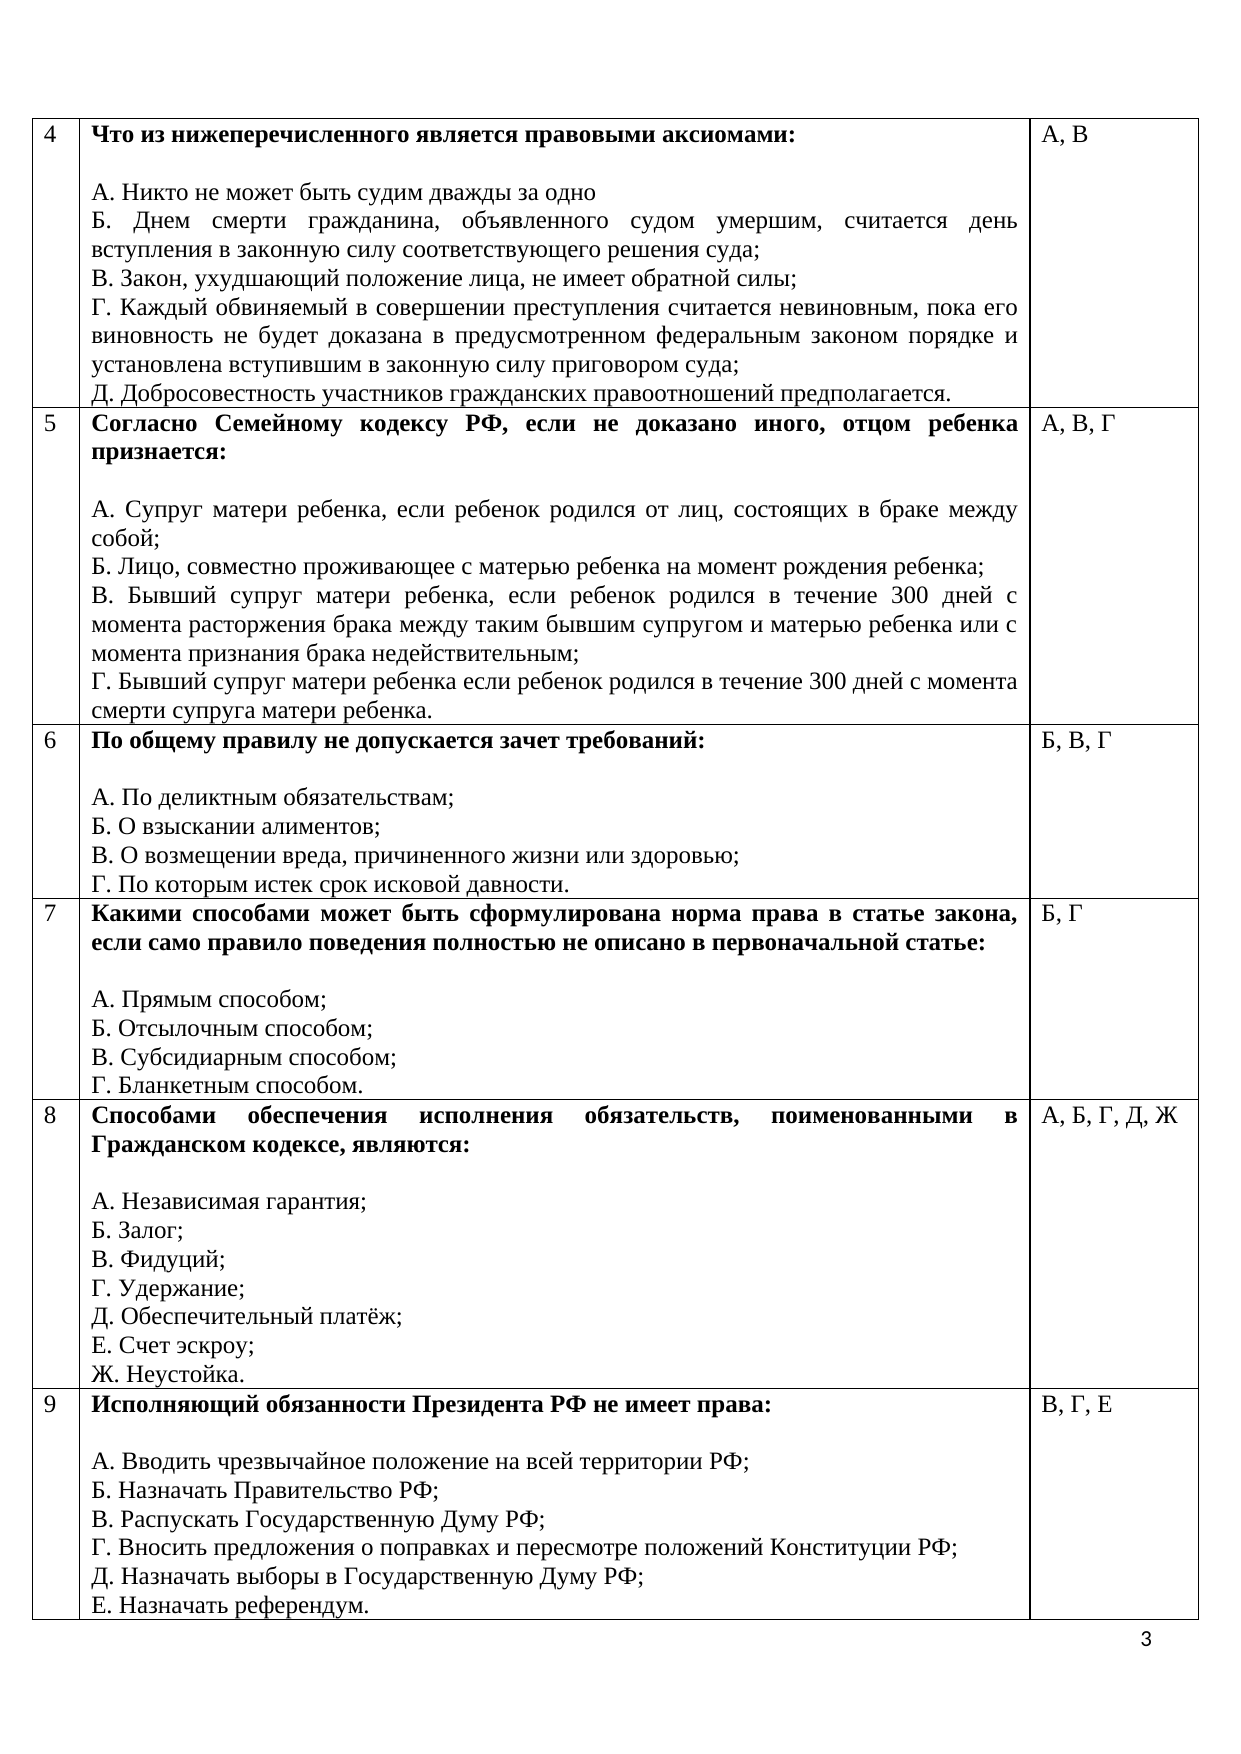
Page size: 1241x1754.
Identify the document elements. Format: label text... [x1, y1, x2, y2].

table_cell 4 [33, 119, 79, 407]
table_cell По общему правилу не допускается зачет требований: А. По деликтным обязательствам; Б. О взыскании алиментов; В. О возмещении вреда, причиненного жизни или здоровью; Г. По которым истек срок исковой давности. [80, 725, 1029, 897]
table_cell А, В, Г [1031, 408, 1198, 724]
table_cell 6 [33, 725, 79, 897]
table_cell Согласно Семейному кодексу РФ, если не доказано иного, отцом ребенка признается: А. Супруг матери ребенка, если ребенок родился от лиц, состоящих в браке между собой; Б. Лицо, совместно проживающее с матерью ребенка на момент рождения ребенка; В. Бывший супруг матери ребенка, если ребенок родился в течение 300 дней с момента расторжения брака между таким бывшим супругом и матерью ребенка или с момента признания брака недействительным; Г. Бывший супруг матери ребенка если ребенок родился в течение 300 дней с момента смерти супруга матери ребенка. [80, 408, 1029, 724]
table_cell Что из нижеперечисленного является правовыми аксиомами: А. Никто не может быть судим дважды за одно Б. Днем смерти гражданина, объявленного судом умершим, считается день вступления в законную силу соответствующего решения суда; В. Закон, ухудшающий положение лица, не имеет обратной силы; Г. Каждый обвиняемый в совершении преступления считается невиновным, пока его виновность не будет доказана в предусмотренном федеральным законом порядке и установлена вступившим в законную силу приговором суда; Д. Добросовестность участников гражданских правоотношений предполагается. [80, 119, 1029, 407]
table_cell 7 [33, 899, 79, 1099]
table_cell 8 [33, 1100, 79, 1388]
table_cell А, Б, Г, Д, Ж [1031, 1100, 1198, 1388]
table_cell 5 [33, 408, 79, 724]
table_cell А, В [1031, 119, 1198, 407]
table_cell 9 [33, 1389, 79, 1619]
table_cell Б, Г [1031, 899, 1198, 1099]
table_cell В, Г, Е [1031, 1389, 1198, 1619]
table_cell Какими способами может быть сформулирована норма права в статье закона, если само правило поведения полностью не описано в первоначальной статье: А. Прямым способом; Б. Отсылочным способом; В. Субсидиарным способом; Г. Бланкетным способом. [80, 899, 1029, 1099]
table_cell Исполняющий обязанности Президента РФ не имеет права: А. Вводить чрезвычайное положение на всей территории РФ; Б. Назначать Правительство РФ; В. Распускать Государственную Думу РФ; Г. Вносить предложения о поправках и пересмотре положений Конституции РФ; Д. Назначать выборы в Государственную Думу РФ; Е. Назначать референдум. [80, 1389, 1029, 1619]
table_cell Способами обеспечения исполнения обязательств, поименованными в Гражданском кодексе, являются: А. Независимая гарантия; Б. Залог; В. Фидуций; Г. Удержание; Д. Обеспечительный платёж; Е. Счет эскроу; Ж. Неустойка. [80, 1100, 1029, 1388]
table_cell Б, В, Г [1031, 725, 1198, 897]
